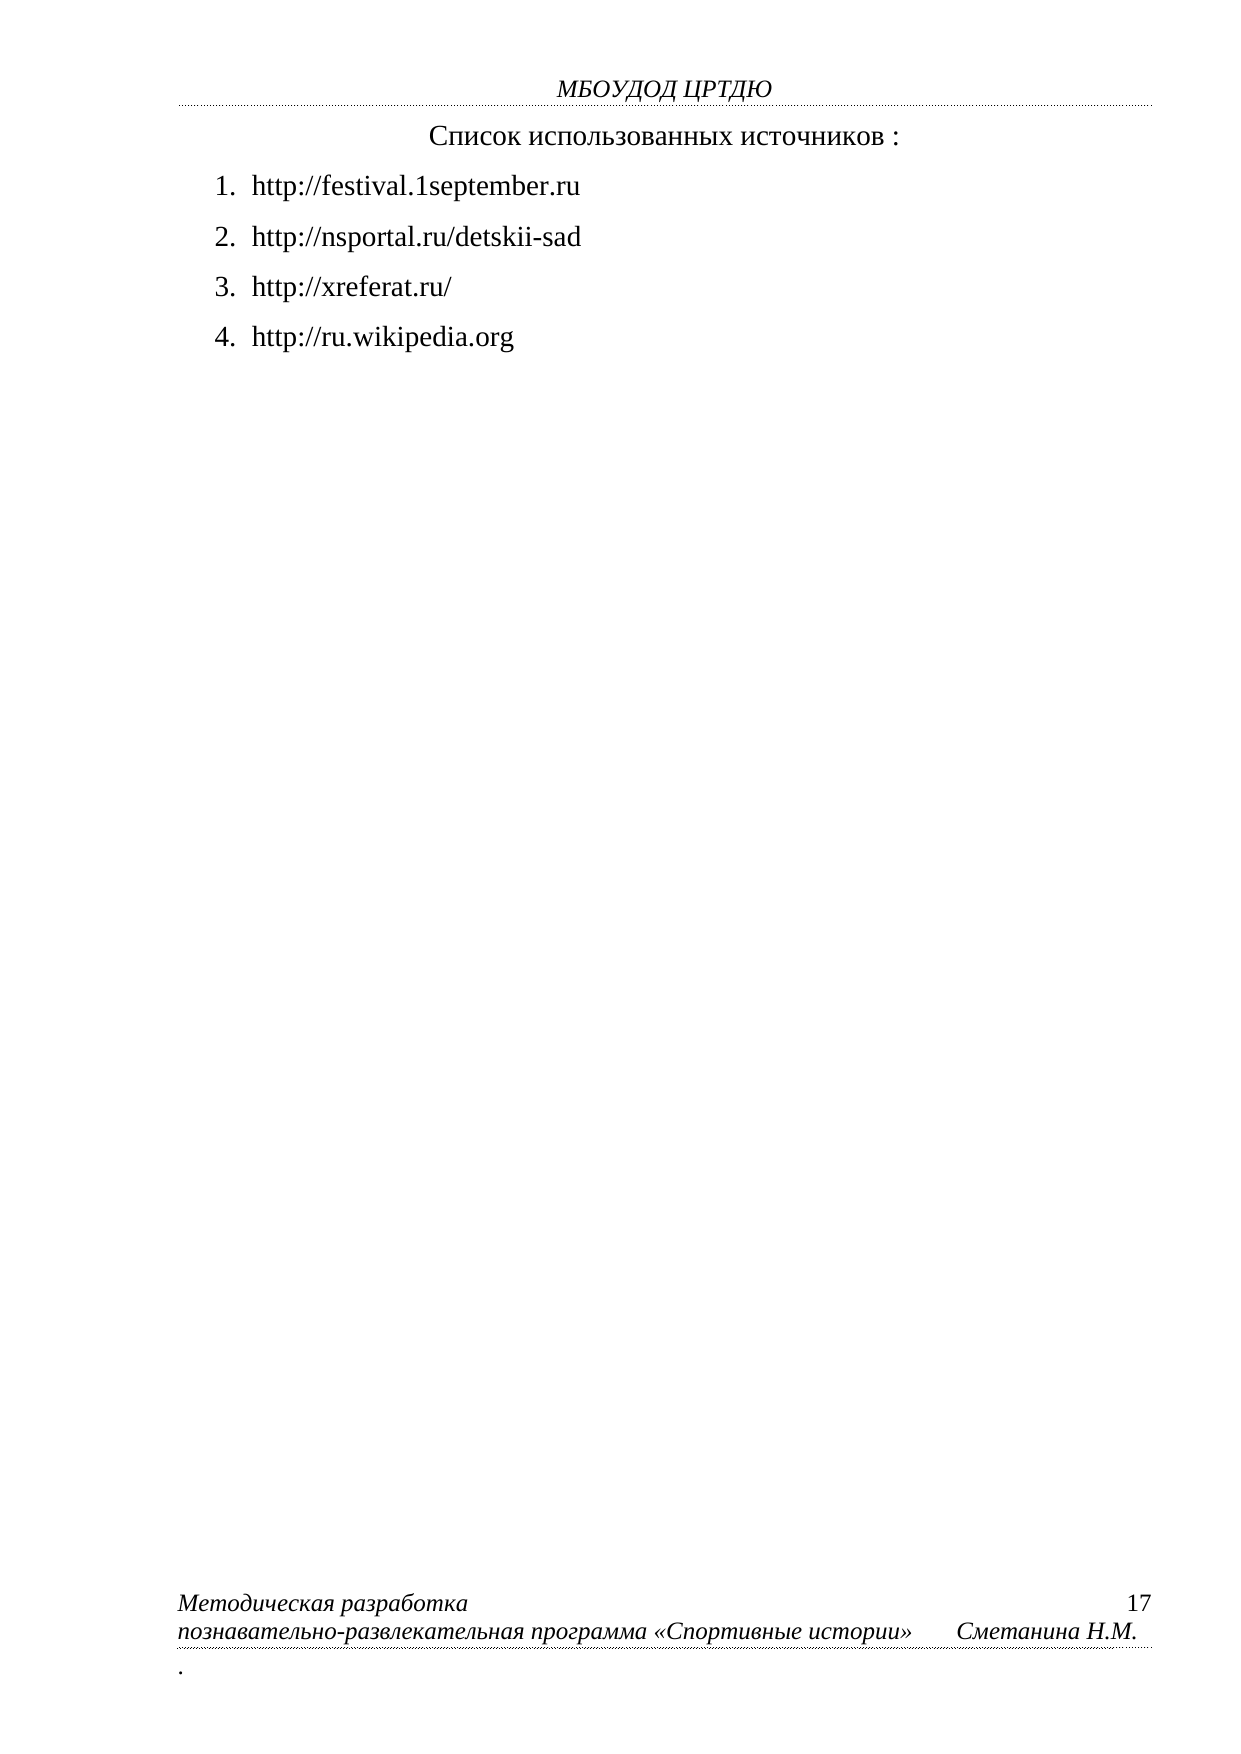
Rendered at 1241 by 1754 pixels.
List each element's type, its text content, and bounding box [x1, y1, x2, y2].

list http://festival.1september.ru [214, 168, 1152, 202]
list http://ru.wikipedia.org [214, 319, 1152, 353]
list http://xreferat.ru/ [214, 269, 1152, 303]
text Список использованных источников : [177, 118, 1152, 152]
list http://nsportal.ru/detskii-sad [214, 219, 1152, 252]
